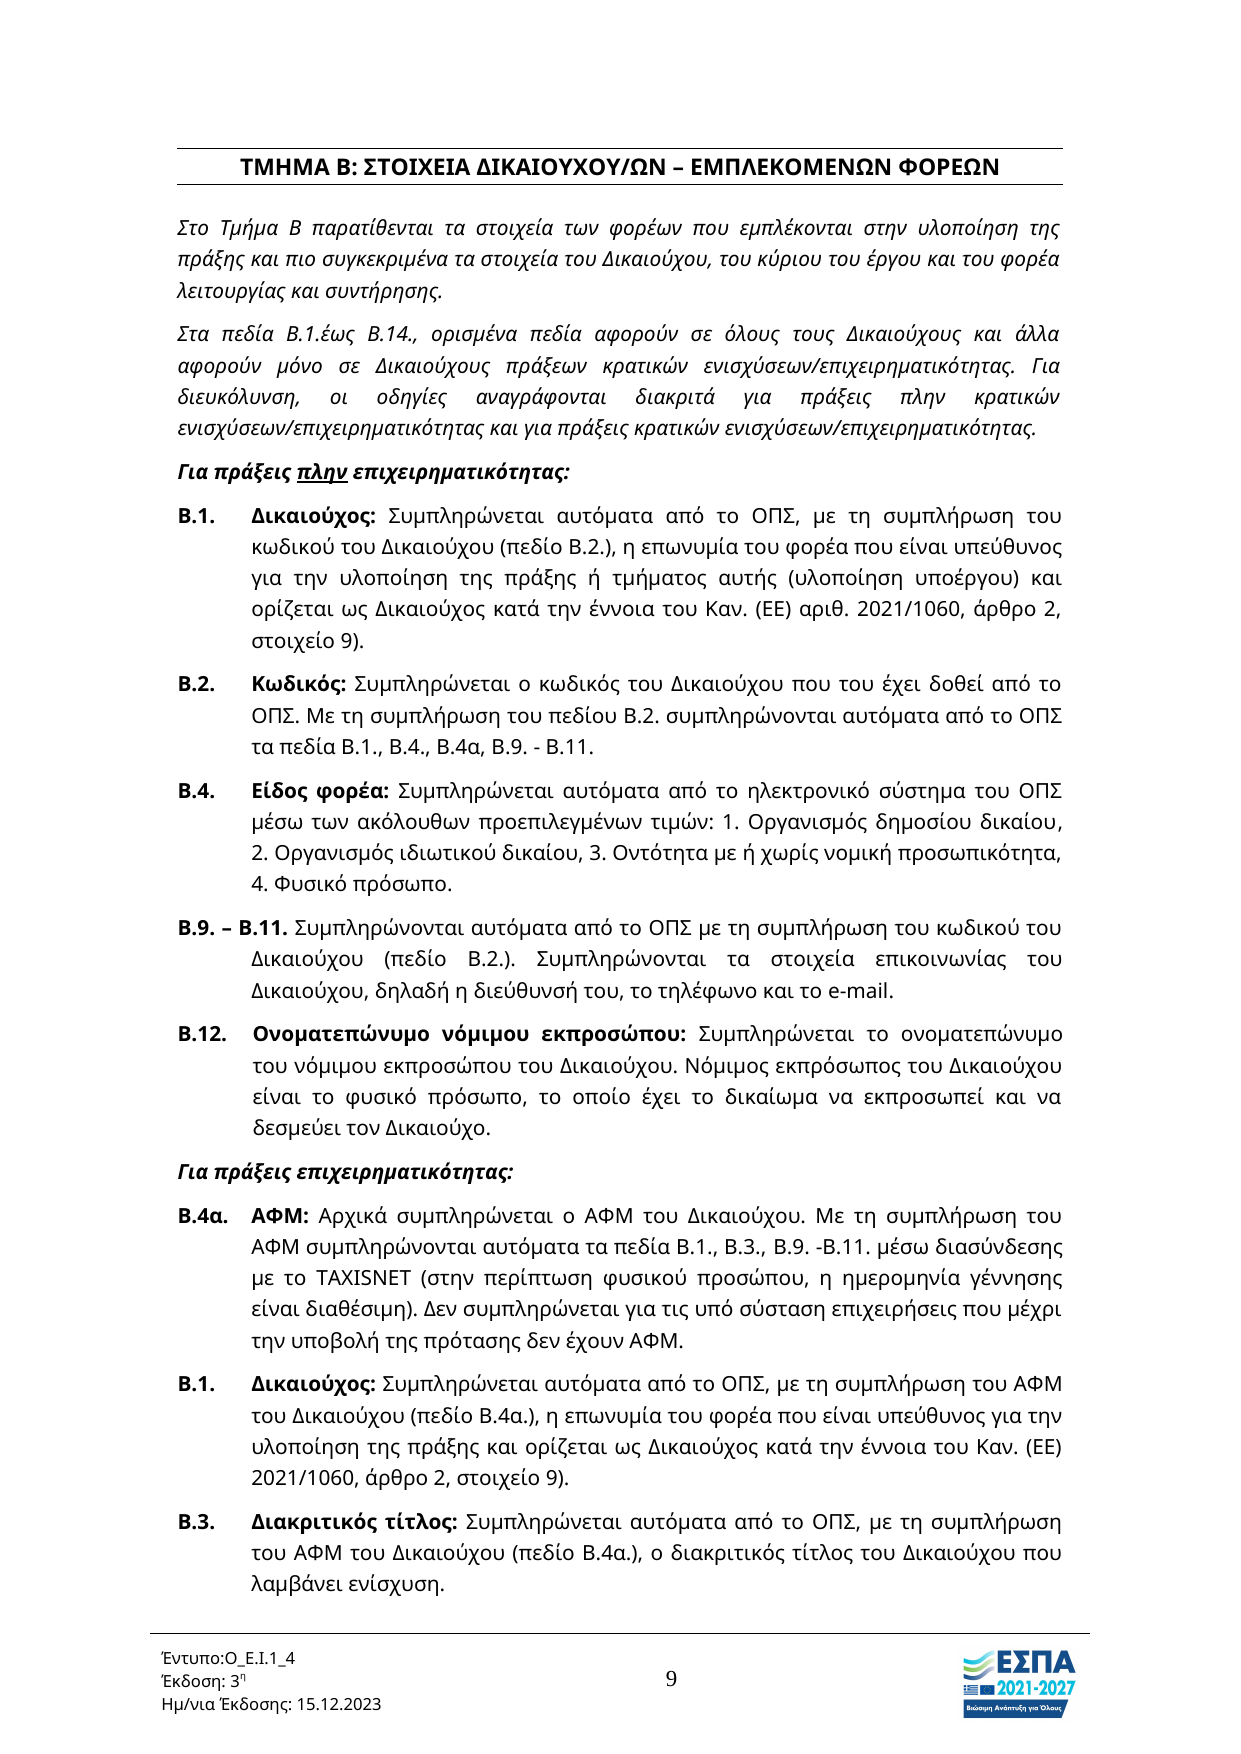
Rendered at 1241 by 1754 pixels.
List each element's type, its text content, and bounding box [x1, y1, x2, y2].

text Β.9. – Β.11. Συμπληρώνονται αυτόματα από το ΟΠΣ με τη συμπλήρωση του κωδικού του Δικαιούχου (πεδίο Β.2.). Συμπληρώνονται τα στοιχεία επικοινωνίας του Δικαιούχου, δηλαδή η διεύθυνσή του, το τηλέφωνο και το e-mail. [177, 913, 1063, 1004]
list Δικαιούχος: Συμπληρώνεται αυτόματα από το ΟΠΣ, με τη συμπλήρωση του κωδικού του Δικαιούχου (πεδίο Β.2.), η επωνυμία του φορέα που είναι υπεύθυνος για την υλοποίηση της πράξης ή τμήματος αυτής (υλοποίηση υποέργου) και ορίζεται ως Δικαιούχος κατά την έννοια του Καν. (ΕΕ) αριθ. 2021/1060, άρθρο 2, στοιχείο 9). [177, 501, 1063, 654]
list Δικαιούχος: Συμπληρώνεται αυτόματα από το ΟΠΣ, με τη συμπλήρωση του ΑΦΜ του Δικαιούχου (πεδίο Β.4α.), η επωνυμία του φορέα που είναι υπεύθυνος για την υλοποίηση της πράξης και ορίζεται ως Δικαιούχος κατά την έννοια του Καν. (ΕΕ) 2021/1060, άρθρο 2, στοιχείο 9). [177, 1369, 1063, 1492]
list Διακριτικός τίτλος: Συμπληρώνεται αυτόματα από το ΟΠΣ, με τη συμπλήρωση του ΑΦΜ του Δικαιούχου (πεδίο Β.4α.), ο διακριτικός τίτλος του Δικαιούχου που λαμβάνει ενίσχυση. [177, 1507, 1063, 1598]
list Ονοματεπώνυμο νόμιμου εκπροσώπου: Συμπληρώνεται το ονοματεπώνυμο του νόμιμου εκπροσώπου του Δικαιούχου. Νόμιμος εκπρόσωπος του Δικαιούχου είναι το φυσικό πρόσωπο, το οποίο έχει το δικαίωμα να εκπροσωπεί και να δεσμεύει τον Δικαιούχο. [177, 1019, 1063, 1142]
text Στο Τμήμα Β παρατίθενται τα στοιχεία των φορέων που εμπλέκονται στην υλοποίηση της πράξης και πιο συγκεκριμένα τα στοιχεία του Δικαιούχου, του κύριου του έργου και του φορέα λειτουργίας και συντήρησης. [177, 213, 1063, 304]
list Είδος φορέα: Συμπληρώνεται αυτόματα από το ηλεκτρονικό σύστημα του ΟΠΣ μέσω των ακόλουθων προεπιλεγμένων τιμών: 1. Οργανισμός δημοσίου δικαίου, 2. Οργανισμός ιδιωτικού δικαίου, 3. Οντότητα με ή χωρίς νομική προσωπικότητα, 4. Φυσικό πρόσωπο. [177, 776, 1063, 898]
text Για πράξεις πλην επιχειρηματικότητας: [177, 457, 1063, 486]
text Για πράξεις επιχειρηματικότητας: [177, 1157, 1063, 1186]
subtitle ΤΜΗΜΑ Β: ΣΤΟΙΧΕΙΑ ΔΙΚΑΙΟΥΧΟΥ/ΩΝ – ΕΜΠΛΕΚΟΜΕΝΩΝ ΦΟΡΕΩΝ [177, 149, 1063, 184]
text Στα πεδία Β.1.έως Β.14., ορισμένα πεδία αφορούν σε όλους τους Δικαιούχους και άλλα αφορούν μόνο σε Δικαιούχους πράξεων κρατικών ενισχύσεων/επιχειρηματικότητας. Για διευκόλυνση, οι οδηγίες αναγράφονται διακριτά για πράξεις πλην κρατικών ενισχύσεων/επιχειρηματικότητας και για πράξεις κρατικών ενισχύσεων/επιχειρηματικότητας. [177, 319, 1063, 442]
picture [957, 1646, 1080, 1722]
text Β.4α. ΑΦΜ: Αρχικά συμπληρώνεται ο ΑΦΜ του Δικαιούχου. Με τη συμπλήρωση του ΑΦΜ συμπληρώνονται αυτόματα τα πεδία Β.1., Β.3., B.9. -Β.11. μέσω διασύνδεσης με το TAXISNEΤ (στην περίπτωση φυσικού προσώπου, η ημερομηνία γέννησης είναι διαθέσιμη). Δεν συμπληρώνεται για τις υπό σύσταση επιχειρήσεις που μέχρι την υποβολή της πρότασης δεν έχουν ΑΦΜ. [177, 1201, 1063, 1354]
list Κωδικός: Συμπληρώνεται ο κωδικός του Δικαιούχου που του έχει δοθεί από το ΟΠΣ. Με τη συμπλήρωση του πεδίου Β.2. συμπληρώνονται αυτόματα από το ΟΠΣ τα πεδία Β.1., Β.4., Β.4α, B.9. - B.11. [177, 669, 1063, 761]
